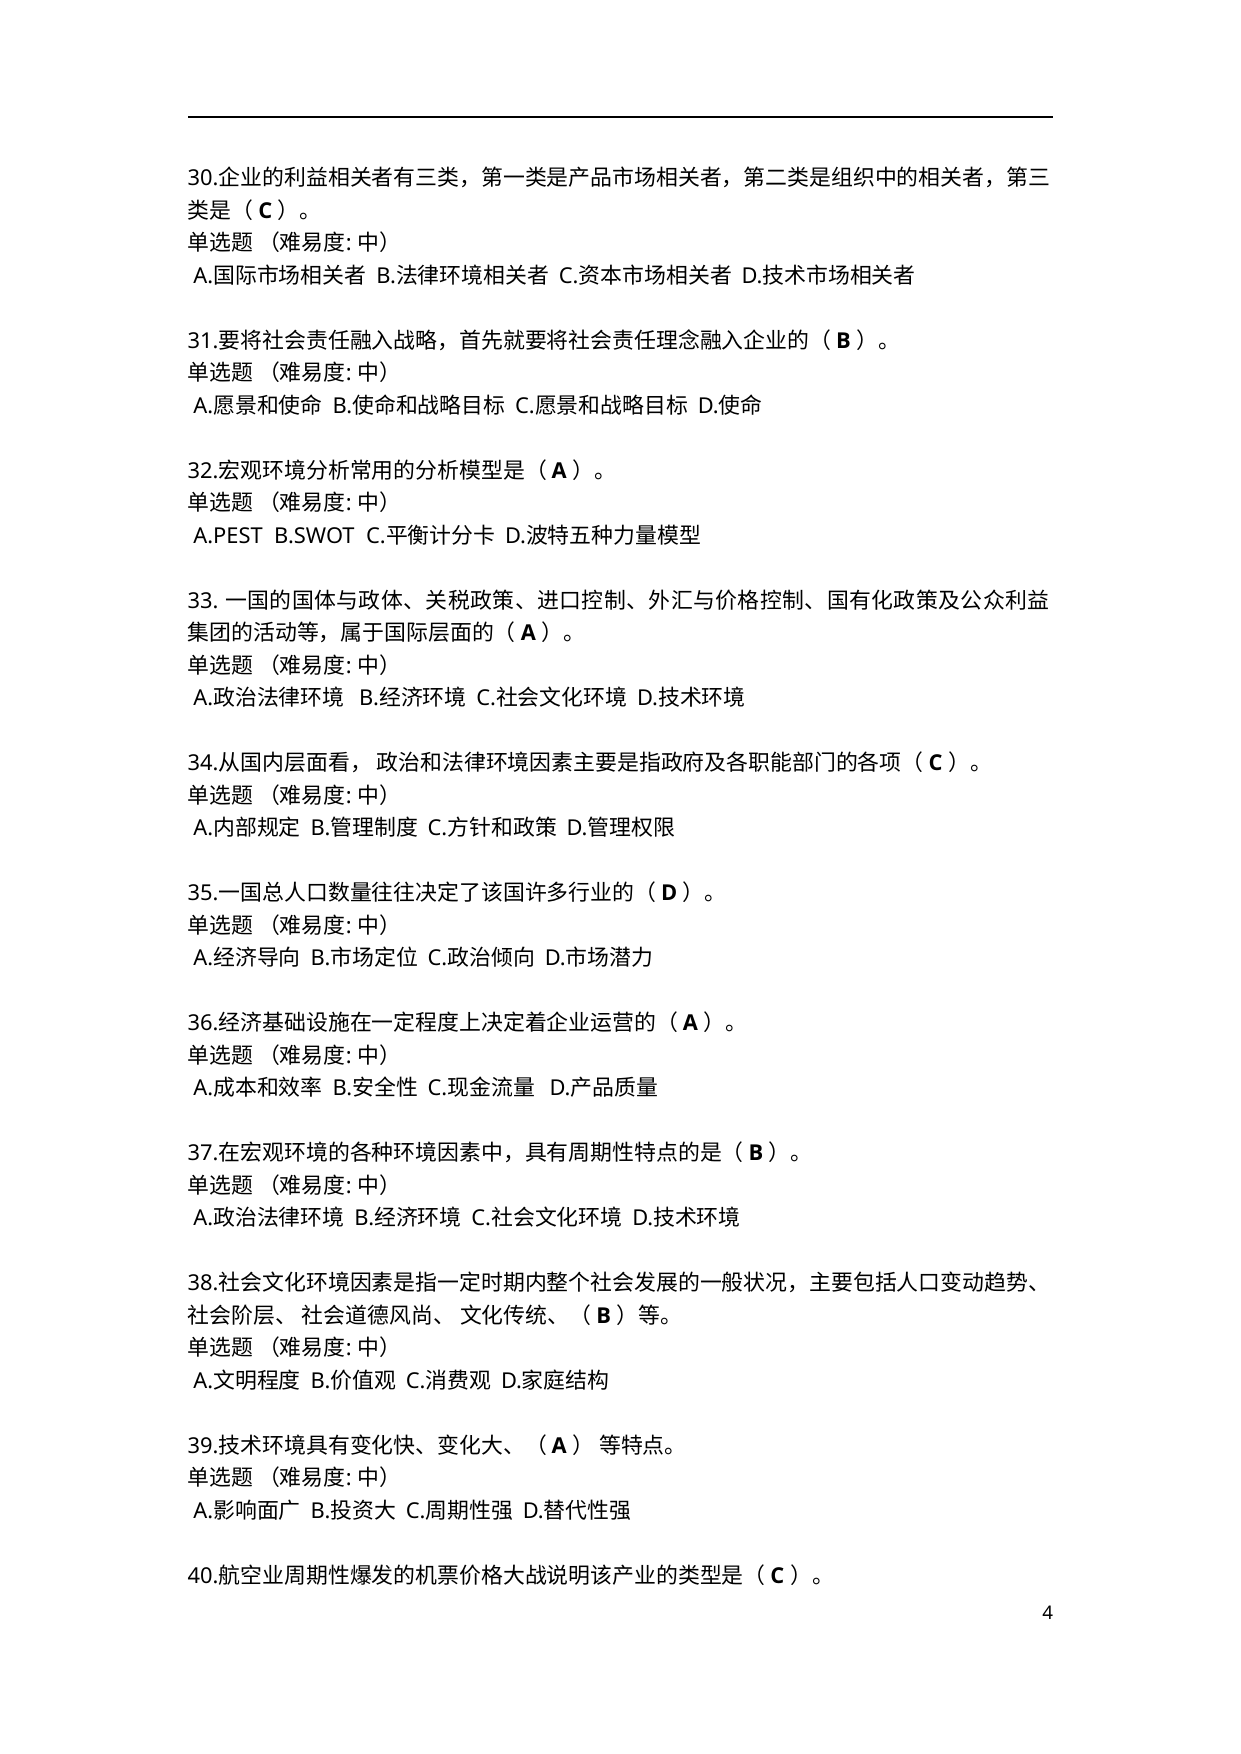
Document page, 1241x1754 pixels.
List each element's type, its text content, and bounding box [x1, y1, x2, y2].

text 35.一国总人口数量往往决定了该国许多行业的（ D ）。 [187, 875, 1053, 907]
text 单选题 （难易度: 中） [187, 1330, 1053, 1362]
text A.政治法律环境 B.经济环境 C.社会文化环境 D.技术环境 [187, 680, 1053, 712]
text A.成本和效率 B.安全性 C.现金流量 D.产品质量 [187, 1070, 1053, 1102]
text A.愿景和使命 B.使命和战略目标 C.愿景和战略目标 D.使命 [187, 387, 1053, 420]
text 单选题 （难易度: 中） [187, 225, 1053, 257]
text 单选题 （难易度: 中） [187, 485, 1053, 517]
text A.国际市场相关者 B.法律环境相关者 C.资本市场相关者 D.技术市场相关者 [187, 257, 1053, 290]
text 39.技术环境具有变化快、变化大、（ A ） 等特点。 [187, 1427, 1053, 1460]
text A.影响面广 B.投资大 C.周期性强 D.替代性强 [187, 1492, 1053, 1525]
text 40.航空业周期性爆发的机票价格大战说明该产业的类型是（ C ）。 [187, 1557, 1053, 1590]
text 单选题 （难易度: 中） [187, 1167, 1053, 1200]
text A.经济导向 B.市场定位 C.政治倾向 D.市场潜力 [187, 940, 1053, 972]
text 单选题 （难易度: 中） [187, 1037, 1053, 1070]
text 31.要将社会责任融入战略，首先就要将社会责任理念融入企业的（ B ）。 [187, 322, 1053, 355]
text 单选题 （难易度: 中） [187, 355, 1053, 387]
text 34.从国内层面看， 政治和法律环境因素主要是指政府及各职能部门的各项（ C ）。 [187, 745, 1053, 777]
text A.政治法律环境 B.经济环境 C.社会文化环境 D.技术环境 [187, 1200, 1053, 1232]
text A.内部规定 B.管理制度 C.方针和政策 D.管理权限 [187, 810, 1053, 842]
text 30.企业的利益相关者有三类，第一类是产品市场相关者，第二类是组织中的相关者，第三类是（ C ）。 [187, 160, 1053, 225]
text 单选题 （难易度: 中） [187, 647, 1053, 680]
text 33. 一国的国体与政体、关税政策、进口控制、外汇与价格控制、国有化政策及公众利益集团的活动等，属于国际层面的（ A ）。 [187, 582, 1053, 647]
text 单选题 （难易度: 中） [187, 1460, 1053, 1492]
text 单选题 （难易度: 中） [187, 907, 1053, 940]
text A.PEST B.SWOT C.平衡计分卡 D.波特五种力量模型 [187, 517, 1053, 550]
text A.文明程度 B.价值观 C.消费观 D.家庭结构 [187, 1362, 1053, 1395]
text 38.社会文化环境因素是指一定时期内整个社会发展的一般状况，主要包括人口变动趋势、 社会阶层、 社会道德风尚、 文化传统、（ B ）等。 [187, 1265, 1053, 1330]
text 单选题 （难易度: 中） [187, 777, 1053, 810]
text 32.宏观环境分析常用的分析模型是（ A ）。 [187, 452, 1053, 485]
text 36.经济基础设施在一定程度上决定着企业运营的（ A ）。 [187, 1005, 1053, 1037]
text 37.在宏观环境的各种环境因素中，具有周期性特点的是（ B ）。 [187, 1135, 1053, 1167]
